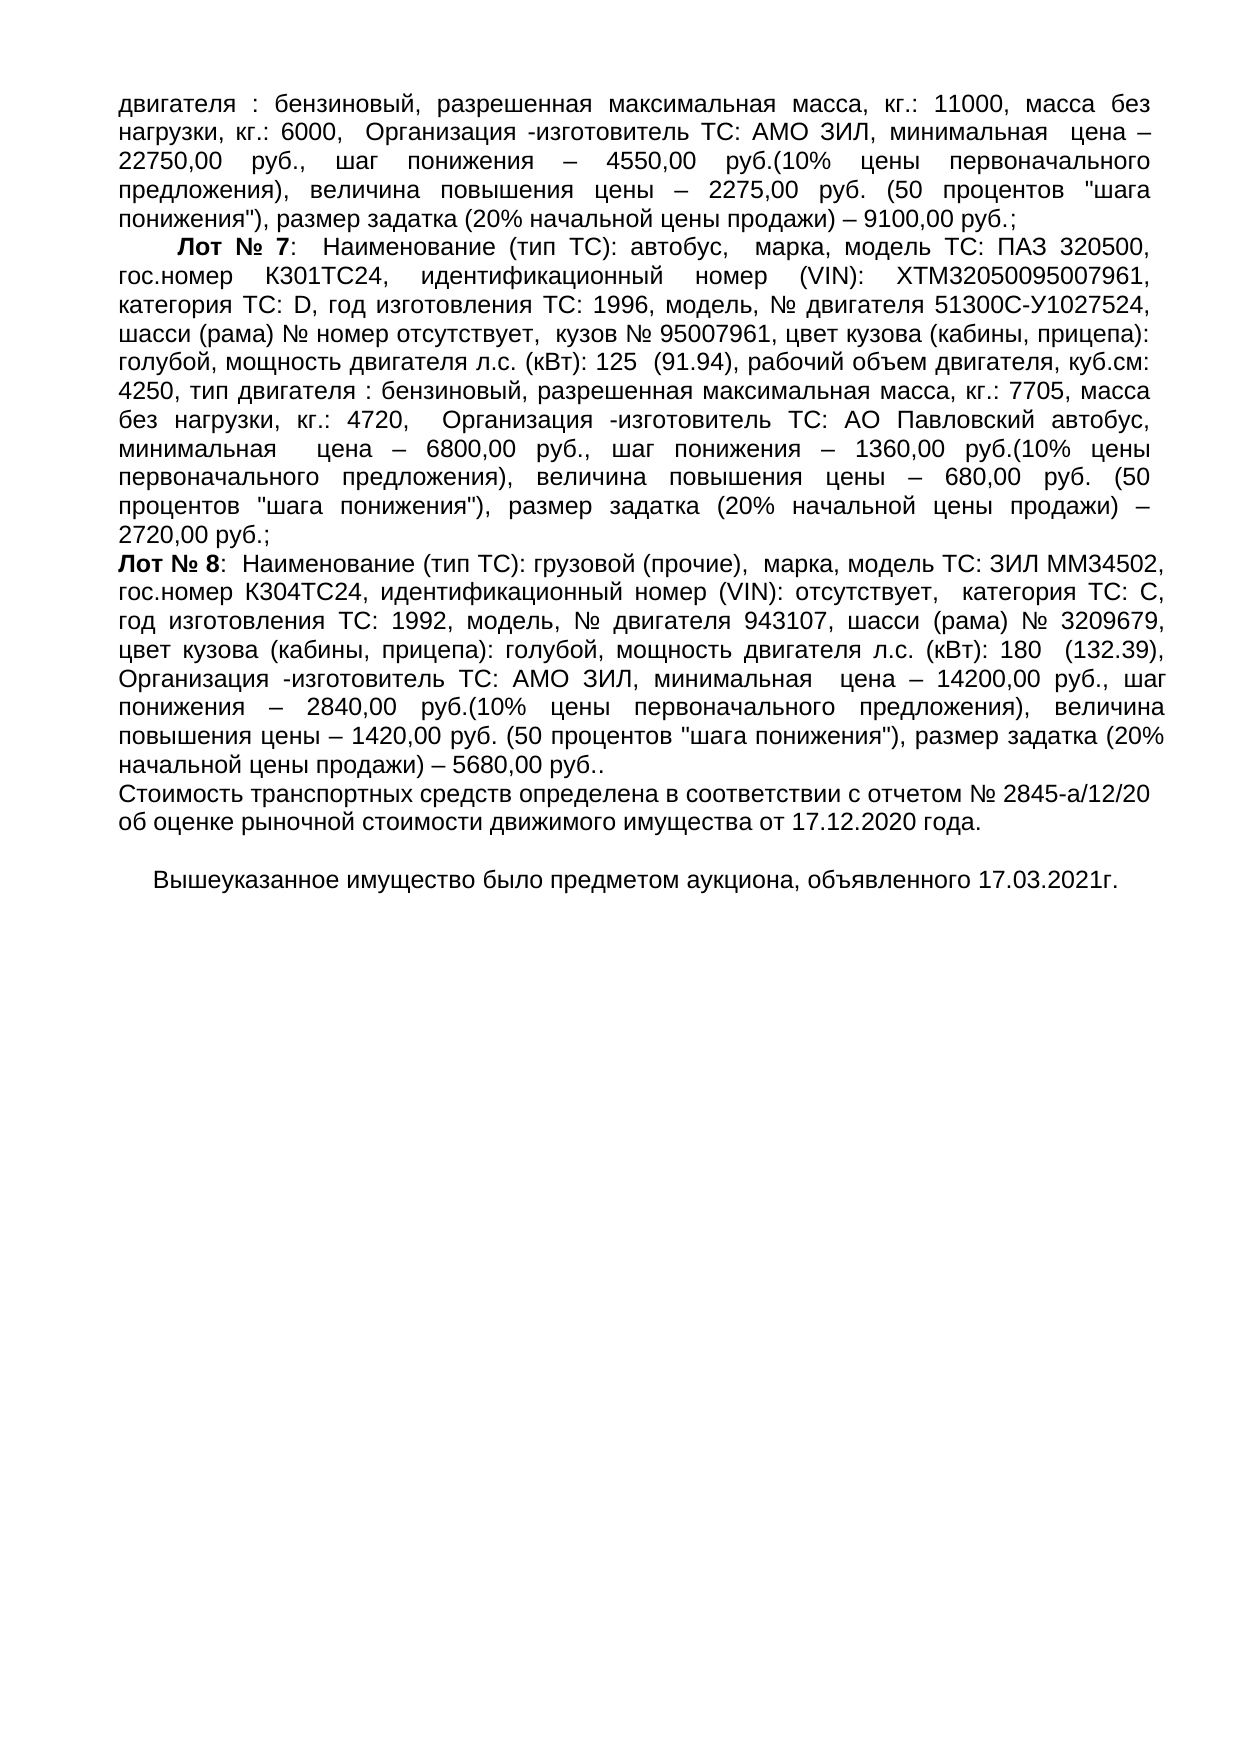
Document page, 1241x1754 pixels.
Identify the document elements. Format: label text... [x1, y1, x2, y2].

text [118, 89, 1152, 232]
text Стоимость транспортных средств определена в соответствии с отчетом № 2845-а/12/20 об оценке рыночной стоимости движимого имущества от 17.12.2020 года. [118, 779, 1152, 836]
text Лот № 7: Наименование (тип ТС): автобус, марка, модель ТС: ПАЗ 320500, гос.номер К301ТС24, идентификационный номер (VIN): ХТМ32050095007961, категория ТС: D, год изготовления ТС: 1996, модель, № двигателя 51300С-У1027524, шасси (рама) № номер отсутствует, кузов № 95007961, цвет кузова (кабины, прицепа): голубой, мощность двигателя л.с. (кВт): 125 (91.94), рабочий объем двигателя, куб.см: 4250, тип двигателя : бензиновый, разрешенная максимальная масса, кг.: 7705, масса без нагрузки, кг.: 4720, Организация -изготовитель ТС: АО Павловский автобус, минимальная цена – 6800,00 руб., шаг понижения – 1360,00 руб.(10% цены первоначального предложения), величина повышения цены – 680,00 руб. (50 процентов "шага понижения"), размер задатка (20% начальной цены продажи) – 2720,00 руб.; [118, 232, 1152, 549]
text Вышеуказанное имущество было предметом аукциона, объявленного 17.03.2021г. [118, 865, 1152, 894]
text Лот № 8: Наименование (тип ТС): грузовой (прочие), марка, модель ТС: ЗИЛ ММ34502, гос.номер К304ТС24, идентификационный номер (VIN): отсутствует, категория ТС: С, год изготовления ТС: 1992, модель, № двигателя 943107, шасси (рама) № 3209679, цвет кузова (кабины, прицепа): голубой, мощность двигателя л.с. (кВт): 180 (132.39), Организация -изготовитель ТС: АМО ЗИЛ, минимальная цена – 14200,00 руб., шаг понижения – 2840,00 руб.(10% цены первоначального предложения), величина повышения цены – 1420,00 руб. (50 процентов "шага понижения"), размер задатка (20% начальной цены продажи) – 5680,00 руб.. [118, 549, 1166, 779]
